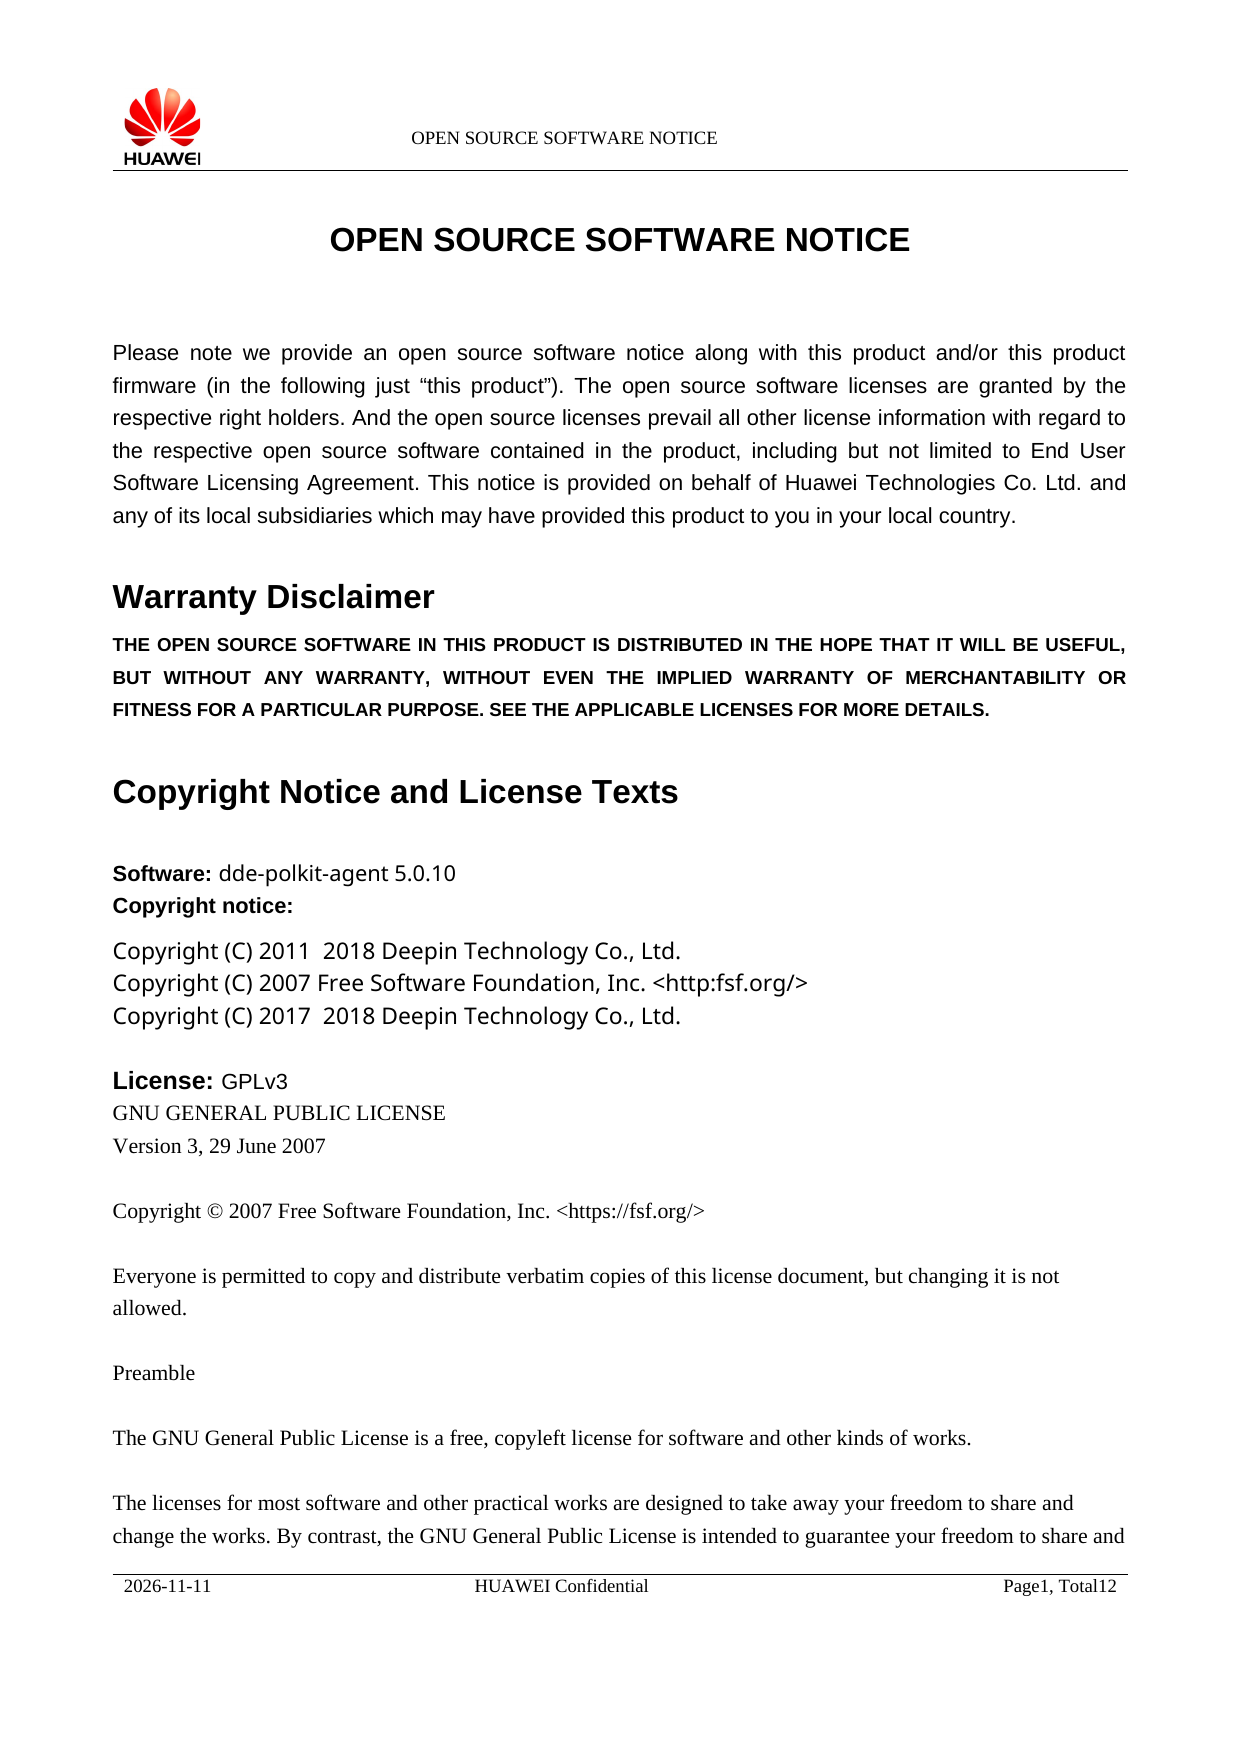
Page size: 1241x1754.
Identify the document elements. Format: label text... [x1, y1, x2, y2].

text Copyright notice: [112, 889, 1128, 921]
text OPEN SOURCE SOFTWARE NOTICE [112, 206, 1128, 271]
picture [124, 88, 201, 165]
text Please note we provide an open source software notice along with this product and/or this product firmware (in the following just “this product”). The open source software licenses are granted by the respective right holders. And the open source licenses prevail all other license information with regard to the respective open source software contained in the product, including but not limited to End User Software Licensing Agreement. This notice is provided on behalf of Huawei Technologies Co. Ltd. and any of its local subsidiaries which may have provided this product to you in your local country. [112, 336, 1128, 531]
text Warranty Disclaimer [112, 564, 1128, 629]
text Copyright (C) 2011 2018 Deepin Technology Co., Ltd. Copyright (C) 2007 Free Software Foundation, Inc. <http:fsf.org/> Copyright (C) 2017 2018 Deepin Technology Co., Ltd. [112, 934, 1128, 1064]
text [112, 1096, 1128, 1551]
title Software: dde-polkit-agent 5.0.10 [112, 856, 1128, 889]
text License: GPLv3 [112, 1064, 1128, 1096]
text Copyright Notice and License Texts [112, 759, 1128, 824]
text The open source software in this product is distributed in the hope that it will be useful, but WITHOUT ANY WARRANTY, without even the implied warranty of MERCHANTABILITY or FITNESS FOR A PARTICULAR PURPOSE. See the applicable licenses for more details. [112, 629, 1128, 726]
